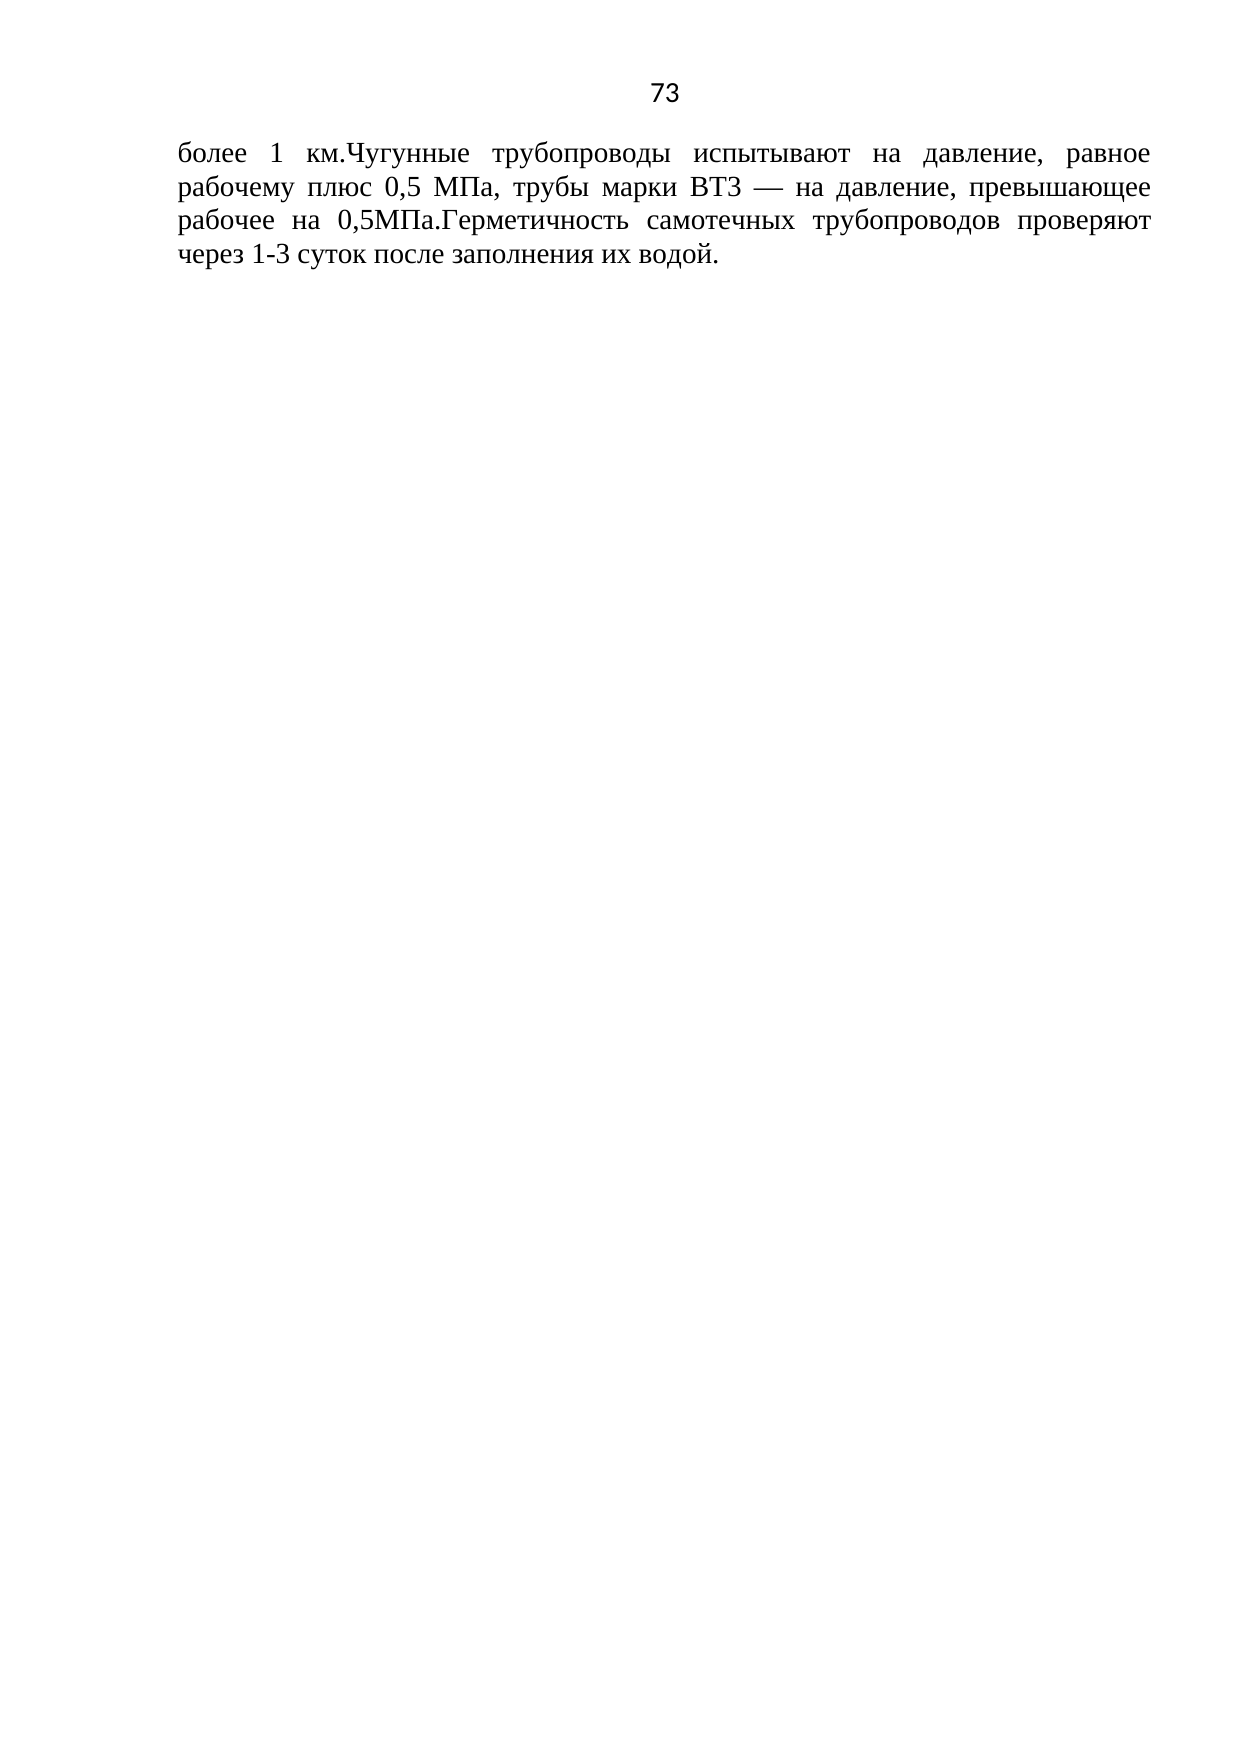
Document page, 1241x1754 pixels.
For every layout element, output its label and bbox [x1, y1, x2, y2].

text [177, 135, 1152, 269]
